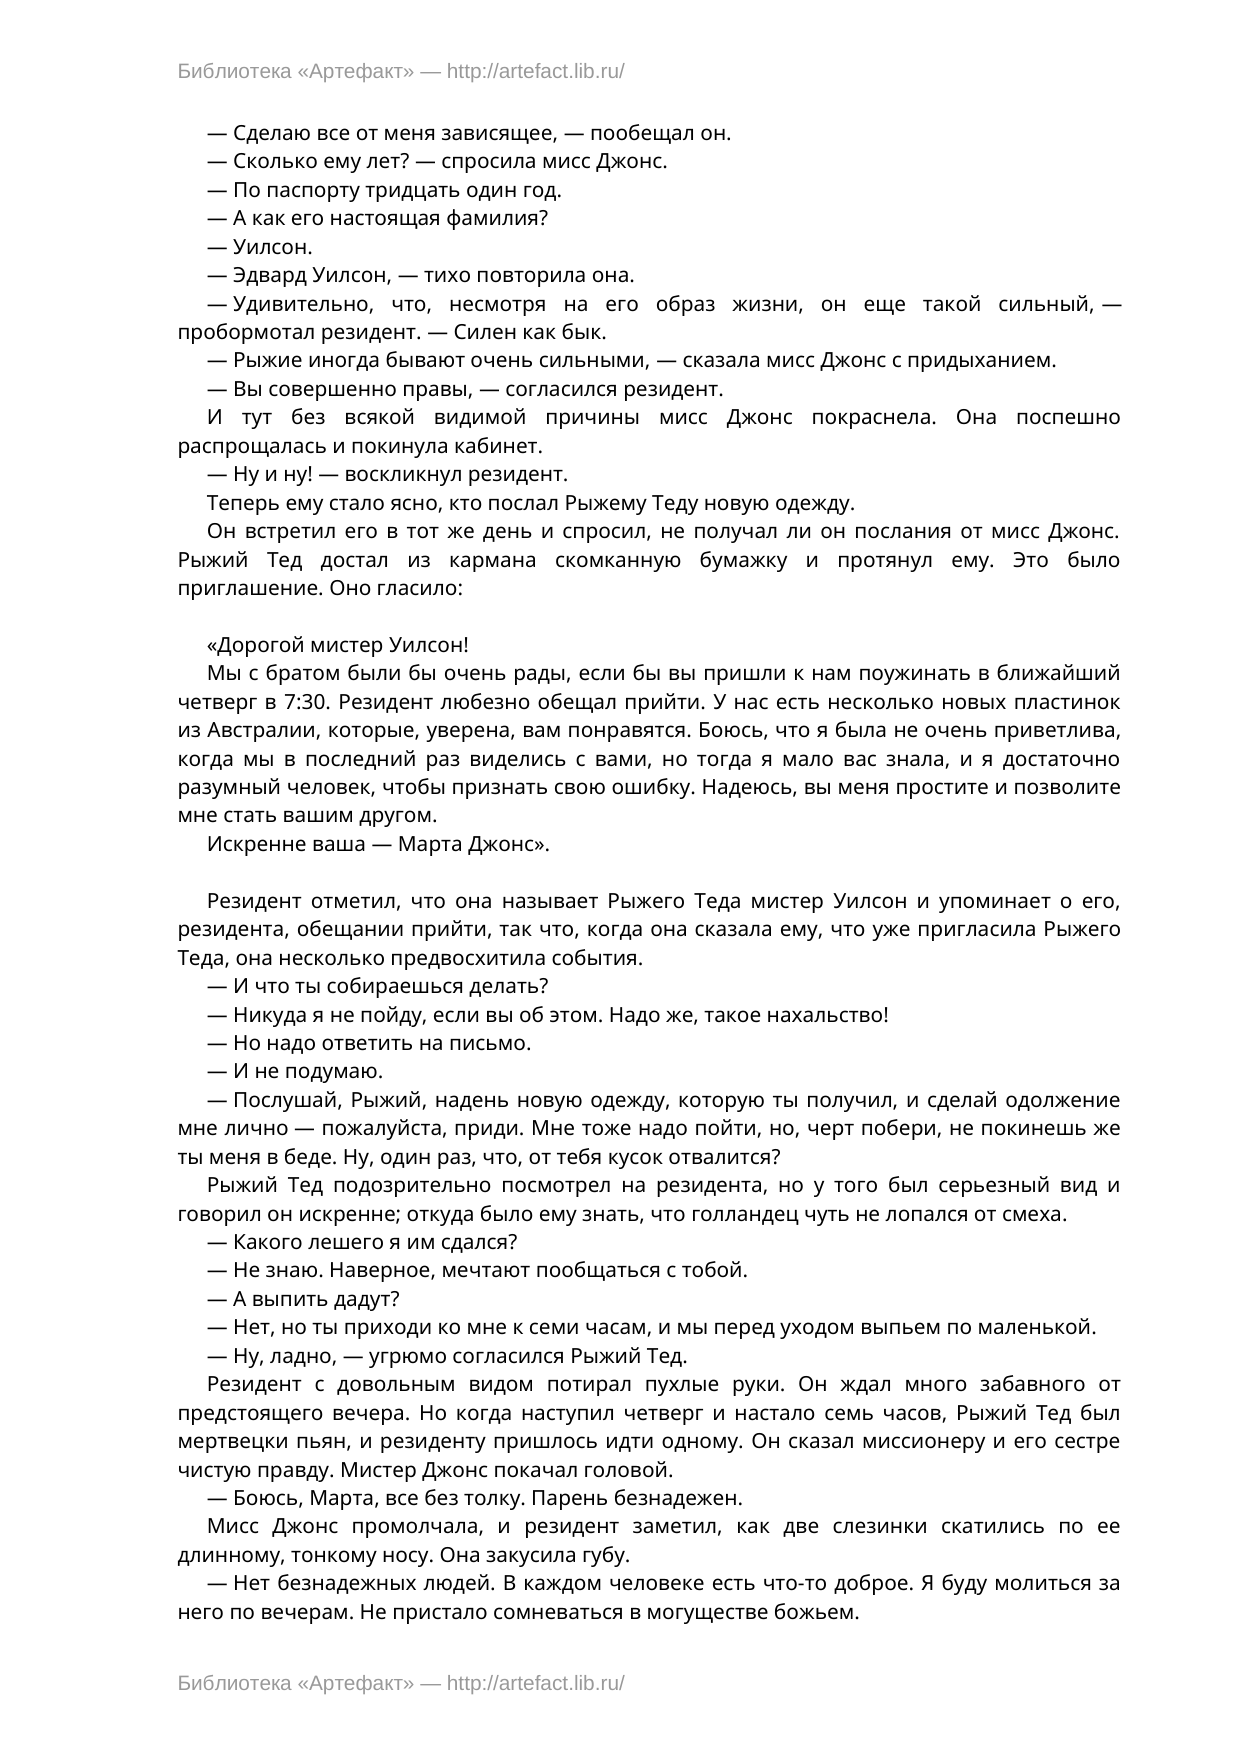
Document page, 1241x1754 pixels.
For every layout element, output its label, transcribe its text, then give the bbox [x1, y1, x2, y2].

text Резидент с довольным видом потирал пухлые руки. Он ждал много забавного от предстоящего вечера. Но когда наступил четверг и настало семь часов, Рыжий Тед был мертвецки пьян, и резиденту пришлось идти одному. Он сказал миссионеру и его сестре чистую правду. Мистер Джонс покачал головой. [177, 1369, 1122, 1483]
text — Послушай, Рыжий, надень новую одежду, которую ты получил, и сделай одолжение мне лично — пожалуйста, приди. Мне тоже надо пойти, но, черт побери, не покинешь же ты меня в беде. Ну, один раз, что, от тебя кусок отвалится? [177, 1085, 1122, 1170]
text — Не знаю. Наверное, мечтают пообщаться с тобой. [177, 1256, 1122, 1284]
text Теперь ему стало ясно, кто послал Рыжему Теду новую одежду. [177, 488, 1122, 516]
text «Дорогой мистер Уилсон! [177, 630, 1122, 658]
text Резидент отметил, что она называет Рыжего Теда мистер Уилсон и упоминает о его, резидента, обещании прийти, так что, когда она сказала ему, что уже пригласила Рыжего Теда, она несколько предвосхитила события. [177, 886, 1122, 971]
text Рыжий Тед подозрительно посмотрел на резидента, но у того был серьезный вид и говорил он искренне; откуда было ему знать, что голландец чуть не лопался от смеха. [177, 1170, 1122, 1227]
text Мы с братом были бы очень рады, если бы вы пришли к нам поужинать в ближайший четверг в 7:30. Резидент любезно обещал прийти. У нас есть несколько новых пластинок из Австралии, которые, уверена, вам понравятся. Боюсь, что я была не очень приветлива, когда мы в последний раз виделись с вами, но тогда я мало вас знала, и я достаточно разумный человек, чтобы признать свою ошибку. Надеюсь, вы меня простите и позволите мне стать вашим другом. [177, 658, 1122, 829]
text — Никуда я не пойду, если вы об этом. Надо же, такое нахальство! [177, 1000, 1122, 1028]
text И тут без всякой видимой причины мисс Джонс покраснела. Она поспешно распрощалась и покинула кабинет. [177, 402, 1122, 459]
text — Нет безнадежных людей. В каждом человеке есть что-то доброе. Я буду молиться за него по вечерам. Не пристало сомневаться в могуществе божьем. [177, 1568, 1122, 1625]
text Мисс Джонс промолчала, и резидент заметил, как две слезинки скатились по ее длинному, тонкому носу. Она закусила губу. [177, 1512, 1122, 1568]
text — По паспорту тридцать один год. [177, 175, 1122, 203]
text — Боюсь, Марта, все без толку. Парень безнадежен. [177, 1483, 1122, 1512]
text — Нет, но ты приходи ко мне к семи часам, и мы перед уходом выпьем по маленькой. [177, 1312, 1122, 1341]
text — А выпить дадут? [177, 1284, 1122, 1312]
text — Но надо ответить на письмо. [177, 1028, 1122, 1057]
text — Сколько ему лет? — спросила мисс Джонс. [177, 147, 1122, 175]
text — Какого лешего я им сдался? [177, 1227, 1122, 1256]
text — Эдвард Уилсон, — тихо повторила она. [177, 260, 1122, 289]
text — Уилсон. [177, 232, 1122, 260]
text — Удивительно, что, несмотря на его образ жизни, он еще такой сильный, — пробормотал резидент. — Силен как бык. [177, 289, 1122, 346]
text — И что ты собираешься делать? [177, 971, 1122, 1000]
text — А как его настоящая фамилия? [177, 203, 1122, 232]
text — Ну и ну! — воскликнул резидент. [177, 459, 1122, 488]
text Он встретил его в тот же день и спросил, не получал ли он послания от мисс Джонс. Рыжий Тед достал из кармана скомканную бумажку и протянул ему. Это было приглашение. Оно гласило: [177, 516, 1122, 602]
text — Ну, ладно, — угрюмо согласился Рыжий Тед. [177, 1341, 1122, 1369]
text — Вы совершенно правы, — согласился резидент. [177, 374, 1122, 402]
text — Сделаю все от меня зависящее, — пообещал он. [177, 118, 1122, 147]
text Искренне ваша — Марта Джонс». [177, 829, 1122, 857]
text — Рыжие иногда бывают очень сильными, — сказала мисс Джонс с придыханием. [177, 346, 1122, 374]
text — И не подумаю. [177, 1057, 1122, 1085]
